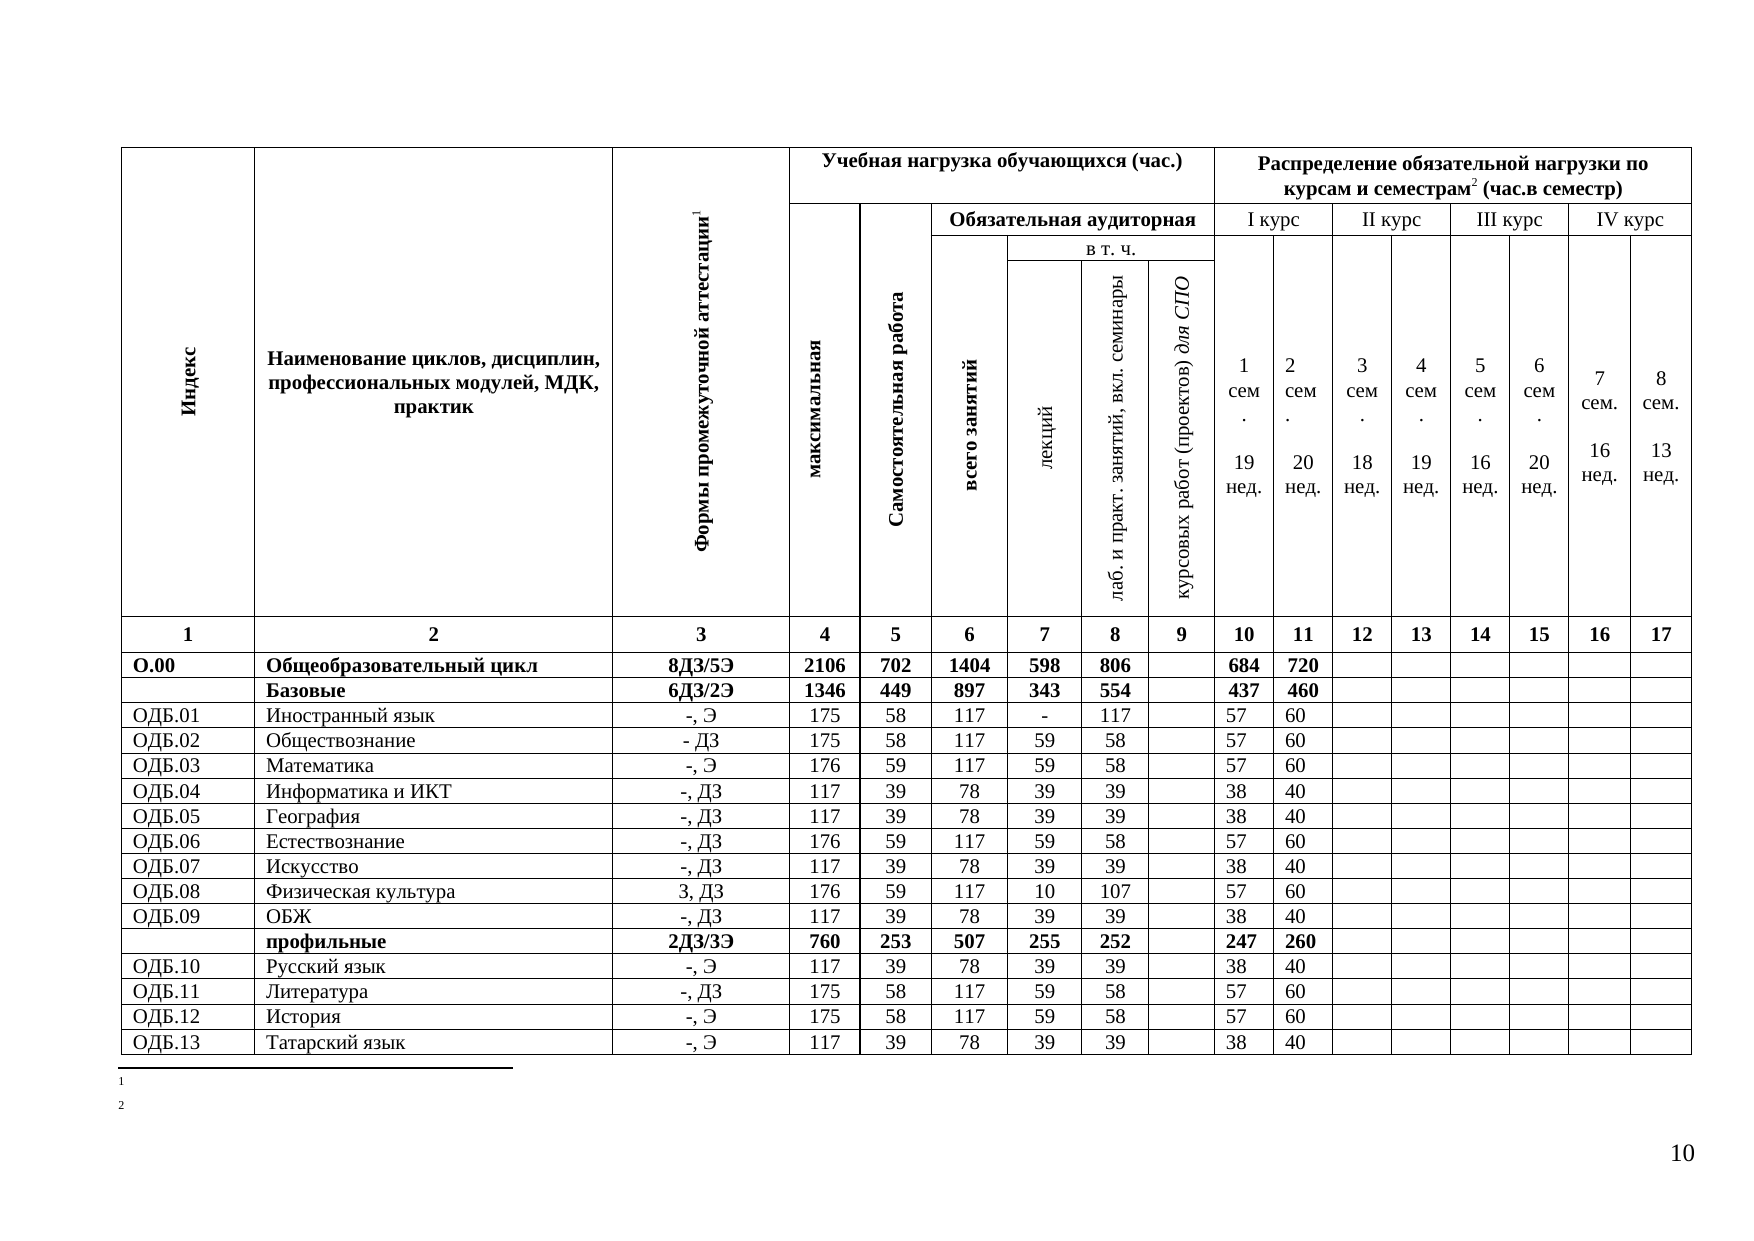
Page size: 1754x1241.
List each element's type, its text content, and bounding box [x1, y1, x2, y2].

table_cell [1451, 929, 1509, 953]
table_cell [1149, 854, 1214, 878]
table_cell [1333, 1030, 1391, 1054]
table_cell 117 [790, 779, 859, 803]
table_cell 806 [1082, 653, 1148, 677]
table_cell 117 [932, 703, 1007, 727]
table_cell [1451, 879, 1509, 903]
table_cell 117 [932, 1005, 1007, 1028]
table_cell 78 [932, 954, 1007, 978]
table_cell 10 [1215, 617, 1273, 652]
table_cell - ДЗ [613, 728, 789, 752]
table_cell [1392, 653, 1450, 677]
table_cell 57 [1215, 754, 1273, 777]
table_cell [1569, 854, 1630, 878]
table_cell [1569, 754, 1630, 777]
table_cell [1392, 854, 1450, 878]
table_cell 2ДЗ/3Э [613, 929, 789, 953]
table_cell [1510, 1030, 1568, 1054]
table_cell 58 [1082, 754, 1148, 777]
table_cell ОДБ.10 [122, 954, 254, 978]
table_cell [1392, 954, 1450, 978]
table_cell [1451, 1005, 1509, 1028]
table_cell [1631, 779, 1691, 803]
table_cell [1631, 703, 1691, 727]
table_cell [1631, 979, 1691, 1003]
table_cell 39 [861, 779, 931, 803]
table_cell 117 [790, 904, 859, 928]
table_cell лекций [1008, 261, 1081, 616]
table_cell 3 сем. 18 нед. [1333, 236, 1391, 616]
table_cell 684 [1215, 653, 1273, 677]
table_cell 39 [1082, 804, 1148, 828]
table_cell Самостоятельная работа [861, 204, 931, 616]
table_cell [1392, 879, 1450, 903]
table_cell курсовых работ (проектов) для СПО [1149, 261, 1214, 616]
table_cell [1392, 728, 1450, 752]
table_cell в т. ч. [1008, 236, 1214, 260]
table_cell 58 [861, 979, 931, 1003]
table_cell [1510, 1005, 1568, 1028]
table_header Наименование циклов, дисциплин, профессиональных модулей, МДК, практик [255, 148, 612, 616]
table_cell 7 сем. 16 нед. [1569, 236, 1630, 616]
table_cell 343 [1008, 678, 1081, 702]
table_cell 507 [932, 929, 1007, 953]
table_cell 58 [1082, 979, 1148, 1003]
table_cell 59 [1008, 829, 1081, 853]
table_cell [1510, 728, 1568, 752]
table_cell III курс [1451, 204, 1568, 235]
table_cell [1333, 653, 1391, 677]
table_cell 39 [1082, 854, 1148, 878]
table_cell Общеобразовательный цикл [255, 653, 612, 677]
table_cell 60 [1274, 829, 1332, 853]
table_cell [1333, 754, 1391, 777]
table_cell 2106 [790, 653, 859, 677]
table_cell 6 [932, 617, 1007, 652]
table_cell [1631, 678, 1691, 702]
table_cell ОДБ.13 [122, 1030, 254, 1054]
table_cell [1392, 804, 1450, 828]
table_cell 117 [790, 1030, 859, 1054]
table_cell 57 [1215, 703, 1273, 727]
table_cell 117 [1082, 703, 1148, 727]
table_cell 5 сем. 16 нед. [1451, 236, 1509, 616]
table_cell Русский язык [255, 954, 612, 978]
table_cell [1149, 829, 1214, 853]
table_cell [1631, 854, 1691, 878]
table_cell [1569, 1005, 1630, 1028]
table_cell 8 сем. 13 нед. [1631, 236, 1691, 616]
table_cell Естествознание [255, 829, 612, 853]
table_cell [1333, 954, 1391, 978]
table_cell [1510, 829, 1568, 853]
table_cell [1149, 979, 1214, 1003]
table_cell 78 [932, 1030, 1007, 1054]
table_cell ОДБ.12 [122, 1005, 254, 1028]
table_cell 554 [1082, 678, 1148, 702]
table_cell 39 [1008, 854, 1081, 878]
table_cell [1631, 954, 1691, 978]
table_cell [1149, 703, 1214, 727]
table_cell 59 [1008, 979, 1081, 1003]
table_cell [1149, 1005, 1214, 1028]
table_cell [1149, 904, 1214, 928]
table_cell Иностранный язык [255, 703, 612, 727]
table_cell 38 [1215, 854, 1273, 878]
table_cell 117 [790, 954, 859, 978]
table_cell 17 [1631, 617, 1691, 652]
table_cell [1569, 954, 1630, 978]
table_cell 253 [861, 929, 931, 953]
table_cell 60 [1274, 703, 1332, 727]
table_cell 175 [790, 703, 859, 727]
table_cell 247 [1215, 929, 1273, 953]
table_cell [1451, 829, 1509, 853]
table_cell 40 [1274, 954, 1332, 978]
table_cell [1451, 653, 1509, 677]
table_cell -, ДЗ [613, 904, 789, 928]
table_cell 39 [1082, 904, 1148, 928]
table_cell ОДБ.03 [122, 754, 254, 777]
table_cell 58 [1082, 1005, 1148, 1028]
table_cell [1451, 804, 1509, 828]
table_cell [1451, 703, 1509, 727]
table_cell [1569, 879, 1630, 903]
table_cell 720 [1274, 653, 1332, 677]
table_cell 39 [1082, 1030, 1148, 1054]
table_cell [1510, 879, 1568, 903]
table_cell 2 [255, 617, 612, 652]
table_cell ОДБ.05 [122, 804, 254, 828]
table_cell [1149, 1030, 1214, 1054]
table_cell 39 [1008, 804, 1081, 828]
table_cell [1631, 1030, 1691, 1054]
table_cell ОДБ.08 [122, 879, 254, 903]
table_cell 78 [932, 854, 1007, 878]
table_cell [1510, 954, 1568, 978]
table_cell [1333, 728, 1391, 752]
table_cell [1569, 678, 1630, 702]
table_cell II курс [1333, 204, 1450, 235]
table_cell Татарский язык [255, 1030, 612, 1054]
table_cell [1510, 653, 1568, 677]
table_cell 437 [1215, 678, 1273, 702]
table_cell 8 [1082, 617, 1148, 652]
table_cell 117 [790, 804, 859, 828]
table_cell 175 [790, 979, 859, 1003]
table_cell 897 [932, 678, 1007, 702]
table_cell [1569, 1030, 1630, 1054]
table_cell [1333, 804, 1391, 828]
table_cell [1569, 728, 1630, 752]
table_cell 14 [1451, 617, 1509, 652]
table_cell 40 [1274, 854, 1332, 878]
table_cell География [255, 804, 612, 828]
table_header Индекс [122, 148, 254, 616]
table_cell [122, 929, 254, 953]
table_cell [1631, 929, 1691, 953]
table_header Учебная нагрузка обучающихся (час.) [790, 148, 1214, 203]
table_cell 760 [790, 929, 859, 953]
table_cell 59 [1008, 754, 1081, 777]
table_cell 39 [861, 1030, 931, 1054]
table_cell [1149, 929, 1214, 953]
table_header Формы промежуточной аттестации [613, 148, 789, 616]
table_cell [1333, 1005, 1391, 1028]
table_cell -, Э [613, 954, 789, 978]
table_cell 39 [1008, 1030, 1081, 1054]
table_cell 117 [932, 754, 1007, 777]
table_cell [1333, 678, 1391, 702]
table_cell 8ДЗ/5Э [613, 653, 789, 677]
table_cell 59 [1008, 728, 1081, 752]
table_cell [1451, 854, 1509, 878]
table_cell 13 [1392, 617, 1450, 652]
table_cell 117 [932, 879, 1007, 903]
table_cell 1 сем. 19 нед. [1215, 236, 1273, 616]
table_cell 1 [122, 617, 254, 652]
table_cell История [255, 1005, 612, 1028]
table_cell [1392, 829, 1450, 853]
table_cell [1631, 754, 1691, 777]
table_cell [1392, 779, 1450, 803]
table_cell 39 [1082, 954, 1148, 978]
table_cell [1333, 829, 1391, 853]
table_cell -, ДЗ [613, 804, 789, 828]
table_cell [1510, 929, 1568, 953]
table_cell 39 [861, 804, 931, 828]
table_cell Обязательная аудиторная [932, 204, 1214, 235]
table_cell 38 [1215, 804, 1273, 828]
table_cell ОДБ.02 [122, 728, 254, 752]
table_cell 107 [1082, 879, 1148, 903]
table_cell ОДБ.11 [122, 979, 254, 1003]
table_cell 57 [1215, 879, 1273, 903]
table_cell [1569, 904, 1630, 928]
table_cell 117 [932, 728, 1007, 752]
table_cell [1333, 979, 1391, 1003]
table_cell 5 [861, 617, 931, 652]
table_cell Базовые [255, 678, 612, 702]
table_cell 460 [1274, 678, 1332, 702]
table_cell 58 [861, 728, 931, 752]
table_cell [1451, 779, 1509, 803]
table_cell [1149, 754, 1214, 777]
table_cell 40 [1274, 1030, 1332, 1054]
table_cell [1392, 1005, 1450, 1028]
table_cell ОДБ.04 [122, 779, 254, 803]
table_cell [1392, 979, 1450, 1003]
table_cell 12 [1333, 617, 1391, 652]
table_cell 78 [932, 779, 1007, 803]
table_cell 59 [1008, 1005, 1081, 1028]
table_cell [1631, 804, 1691, 828]
table_cell 175 [790, 728, 859, 752]
table_cell Искусство [255, 854, 612, 878]
table_cell ОБЖ [255, 904, 612, 928]
table_cell 39 [861, 854, 931, 878]
table_cell [1631, 728, 1691, 752]
table_cell 11 [1274, 617, 1332, 652]
table_cell [1569, 929, 1630, 953]
table_cell Физическая культура [255, 879, 612, 903]
table_cell 260 [1274, 929, 1332, 953]
table_cell 38 [1215, 779, 1273, 803]
table_cell [1510, 678, 1568, 702]
table_cell [1631, 879, 1691, 903]
table_cell максимальная [790, 204, 859, 616]
table_cell 39 [861, 954, 931, 978]
table_cell - [1008, 703, 1081, 727]
table_cell [1333, 779, 1391, 803]
table_cell 60 [1274, 1005, 1332, 1028]
table_cell 58 [861, 1005, 931, 1028]
table_cell [1510, 779, 1568, 803]
table_cell ОДБ.06 [122, 829, 254, 853]
table_cell 39 [861, 904, 931, 928]
table_cell -, Э [613, 1005, 789, 1028]
table_cell I курс [1215, 204, 1332, 235]
table_cell [1149, 728, 1214, 752]
table_cell [1149, 678, 1214, 702]
table_cell -, ДЗ [613, 829, 789, 853]
table_cell 39 [1008, 779, 1081, 803]
table_cell 38 [1215, 954, 1273, 978]
table_cell 252 [1082, 929, 1148, 953]
table_cell 6ДЗ/2Э [613, 678, 789, 702]
table_cell 598 [1008, 653, 1081, 677]
table_cell ОДБ.01 [122, 703, 254, 727]
table_cell [1333, 703, 1391, 727]
table_cell 4 [790, 617, 859, 652]
table_cell 176 [790, 879, 859, 903]
table_cell [1510, 804, 1568, 828]
table_cell [1569, 653, 1630, 677]
table_cell [1631, 904, 1691, 928]
table_cell [1392, 754, 1450, 777]
table_cell -, Э [613, 754, 789, 777]
table_cell Обществознание [255, 728, 612, 752]
table_cell [1569, 779, 1630, 803]
table_cell 16 [1569, 617, 1630, 652]
table_cell [1569, 829, 1630, 853]
table_cell [1451, 1030, 1509, 1054]
table_cell 40 [1274, 779, 1332, 803]
table_cell 59 [861, 754, 931, 777]
table_cell [1333, 854, 1391, 878]
table_cell [1631, 829, 1691, 853]
table_cell [1451, 904, 1509, 928]
table_cell 117 [932, 979, 1007, 1003]
table_cell 57 [1215, 1005, 1273, 1028]
table_cell [1510, 703, 1568, 727]
table_cell [1392, 904, 1450, 928]
table_cell [122, 678, 254, 702]
table_cell 1404 [932, 653, 1007, 677]
table_cell лаб. и практ. занятий, вкл. семинары [1082, 261, 1148, 616]
table_cell -, ДЗ [613, 779, 789, 803]
table_cell 255 [1008, 929, 1081, 953]
table_cell 78 [932, 904, 1007, 928]
table_cell Информатика и ИКТ [255, 779, 612, 803]
table_cell всего занятий [932, 236, 1007, 616]
table_cell 38 [1215, 1030, 1273, 1054]
table_cell 39 [1082, 779, 1148, 803]
table_cell -, Э [613, 703, 789, 727]
table_cell [1451, 954, 1509, 978]
table_cell [1333, 879, 1391, 903]
table_cell 57 [1215, 979, 1273, 1003]
table_cell профильные [255, 929, 612, 953]
table_cell 6 сем. 20 нед. [1510, 236, 1568, 616]
table_cell 58 [861, 703, 931, 727]
table_cell [1510, 979, 1568, 1003]
table_cell [1631, 1005, 1691, 1028]
table_cell 57 [1215, 728, 1273, 752]
table_cell 57 [1215, 829, 1273, 853]
table_cell [1510, 754, 1568, 777]
table_cell 117 [790, 854, 859, 878]
table_cell 176 [790, 754, 859, 777]
table_cell [1392, 703, 1450, 727]
table_cell 78 [932, 804, 1007, 828]
table_cell 1346 [790, 678, 859, 702]
table_cell [1392, 929, 1450, 953]
table_cell [1392, 678, 1450, 702]
table_cell 60 [1274, 979, 1332, 1003]
table_cell -, Э [613, 1030, 789, 1054]
table_cell -, ДЗ [613, 979, 789, 1003]
table_cell [1149, 653, 1214, 677]
table_header Распределение обязательной нагрузки по курсам и семестрам (час.в семестр) [1215, 148, 1691, 203]
table_cell 702 [861, 653, 931, 677]
table_cell 15 [1510, 617, 1568, 652]
table_cell 3 [613, 617, 789, 652]
table_cell -, ДЗ [613, 854, 789, 878]
table_cell 38 [1215, 904, 1273, 928]
table_cell [1451, 754, 1509, 777]
table_cell [1451, 728, 1509, 752]
table_cell 39 [1008, 904, 1081, 928]
table_cell 4 сем. 19 нед. [1392, 236, 1450, 616]
table_cell 449 [861, 678, 931, 702]
table_cell 175 [790, 1005, 859, 1028]
table_cell 9 [1149, 617, 1214, 652]
table_cell [1149, 879, 1214, 903]
table_cell 59 [861, 829, 931, 853]
table_cell 60 [1274, 754, 1332, 777]
table_cell 60 [1274, 728, 1332, 752]
table_cell З, ДЗ [613, 879, 789, 903]
table_cell ОДБ.07 [122, 854, 254, 878]
table_cell [1333, 904, 1391, 928]
table_cell ОДБ.09 [122, 904, 254, 928]
table_cell 39 [1008, 954, 1081, 978]
table_cell 117 [932, 829, 1007, 853]
table_cell [1569, 804, 1630, 828]
table_cell [1631, 653, 1691, 677]
table_cell [1392, 1030, 1450, 1054]
table_cell 2 сем. 20 нед. [1274, 236, 1332, 616]
table_cell [1333, 929, 1391, 953]
table_cell 10 [1008, 879, 1081, 903]
table_cell О.00 [122, 653, 254, 677]
table_cell 60 [1274, 879, 1332, 903]
table_cell IV курс [1569, 204, 1691, 235]
table_cell [1149, 804, 1214, 828]
table_cell Математика [255, 754, 612, 777]
table_cell [1451, 979, 1509, 1003]
table_cell 176 [790, 829, 859, 853]
table_cell 40 [1274, 904, 1332, 928]
table_cell [1569, 979, 1630, 1003]
table_cell [1510, 904, 1568, 928]
table_cell [1451, 678, 1509, 702]
table_cell 59 [861, 879, 931, 903]
table_cell [1569, 703, 1630, 727]
table_cell [1149, 954, 1214, 978]
table_cell Литература [255, 979, 612, 1003]
table_cell [1149, 779, 1214, 803]
table_cell 58 [1082, 829, 1148, 853]
table_cell 40 [1274, 804, 1332, 828]
table_cell 58 [1082, 728, 1148, 752]
table_cell 7 [1008, 617, 1081, 652]
table_cell [1510, 854, 1568, 878]
